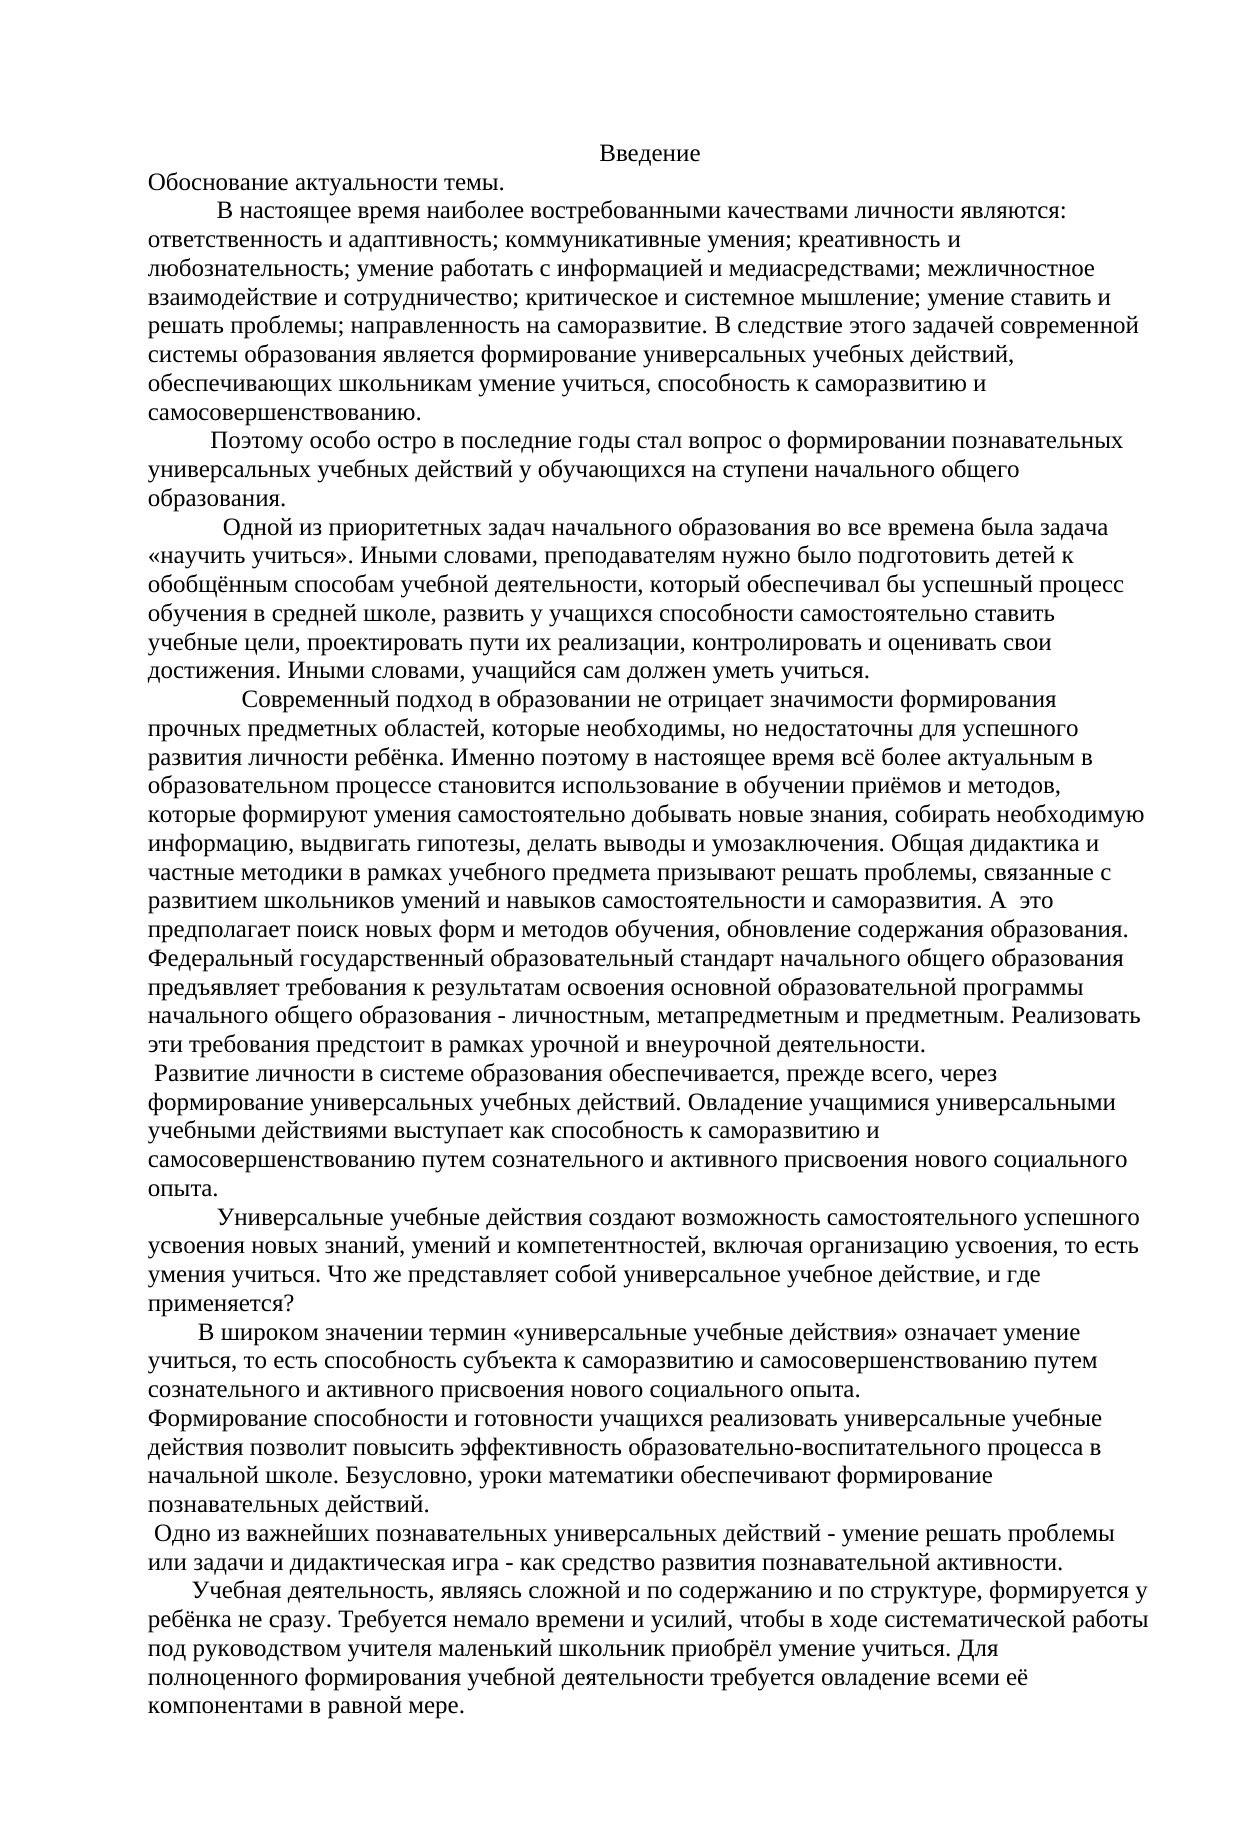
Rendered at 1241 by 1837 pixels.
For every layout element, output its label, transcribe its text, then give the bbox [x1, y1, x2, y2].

text В настоящее время наиболее востребованными качествами личности являются: ответственность и адаптивность; коммуникативные умения; креативность и любознательность; умение работать с информацией и медиасредствами; межличностное взаимодействие и сотрудничество; критическое и системное мышление; умение ставить и решать проблемы; направленность на саморазвитие. В следствие этого задачей современной системы образования является формирование универсальных учебных действий, обеспечивающих школьникам умение учиться, способность к саморазвитию и самосовершенствованию. [148, 195, 1152, 425]
text Обоснование актуальности темы. [148, 167, 1152, 195]
text В широком значении термин «универсальные учебные действия» означает умение учиться, то есть способность субъекта к саморазвитию и самосовершенствованию путем сознательного и активного присвоения нового социального опыта. [148, 1317, 1152, 1403]
text Формирование способности и готовности учащихся реализовать универсальные учебные действия позволит повысить эффективность образовательно-воспитательного процесса в начальной школе. Безусловно, уроки математики обеспечивают формирование познавательных действий. [148, 1403, 1152, 1518]
text Универсальные учебные действия создают возможность самостоятельного успешного усвоения новых знаний, умений и компетентностей, включая организацию усвоения, то есть умения учиться. Что же представляет собой универсальное учебное действие, и где применяется? [148, 1202, 1152, 1317]
text Одно из важнейших познавательных универсальных действий - умение решать проблемы или задачи и дидактическая игра - как средство развития познавательной активности. Учебная деятельность, являясь сложной и по содержанию и по структуре, формируется у ребёнка не сразу. Требуется немало времени и усилий, чтобы в ходе систематической работы под руководством учителя маленький школьник приобрёл умение учиться. Для полноценного формирования учебной деятельности требуется овладение всеми её компонентами в равной мере. [148, 1518, 1152, 1719]
text Поэтому особо остро в последние годы стал вопрос о формировании познавательных универсальных учебных действий у обучающихся на ступени начального общего образования. [148, 425, 1152, 512]
text Современный подход в образовании не отрицает значимости формирования прочных предметных областей, которые необходимы, но недостаточны для успешного развития личности ребёнка. Именно поэтому в настоящее время всё более актуальным в образовательном процессе становится использование в обучении приёмов и методов, которые формируют умения самостоятельно добывать новые знания, собирать необходимую информацию, выдвигать гипотезы, делать выводы и умозаключения. Общая дидактика и частные методики в рамках учебного предмета призывают решать проблемы, связанные с развитием школьников умений и навыков самостоятельности и саморазвития. А это предполагает поиск новых форм и методов обучения, обновление содержания образования. Федеральный государственный образовательный стандарт начального общего образования предъявляет требования к результатам освоения основной образовательной программы начального общего образования - личностным, метапредметным и предметным. Реализовать эти требования предстоит в рамках урочной и внеурочной деятельности. [148, 684, 1152, 1058]
text Введение [148, 138, 1152, 167]
text Развитие личности в системе образования обеспечивается, прежде всего, через формирование универсальных учебных действий. Овладение учащимися универсальными учебными действиями выступает как способность к саморазвитию и самосовершенствованию путем сознательного и активного присвоения нового социального опыта. [148, 1058, 1152, 1202]
text Одной из приоритетных задач начального образования во все времена была задача «научить учиться». Иными словами, преподавателям нужно было подготовить детей к обобщённым способам учебной деятельности, который обеспечивал бы успешный процесс обучения в средней школе, развить у учащихся способности самостоятельно ставить учебные цели, проектировать пути их реализации, контролировать и оценивать свои достижения. Иными словами, учащийся сам должен уметь учиться. [148, 512, 1152, 684]
